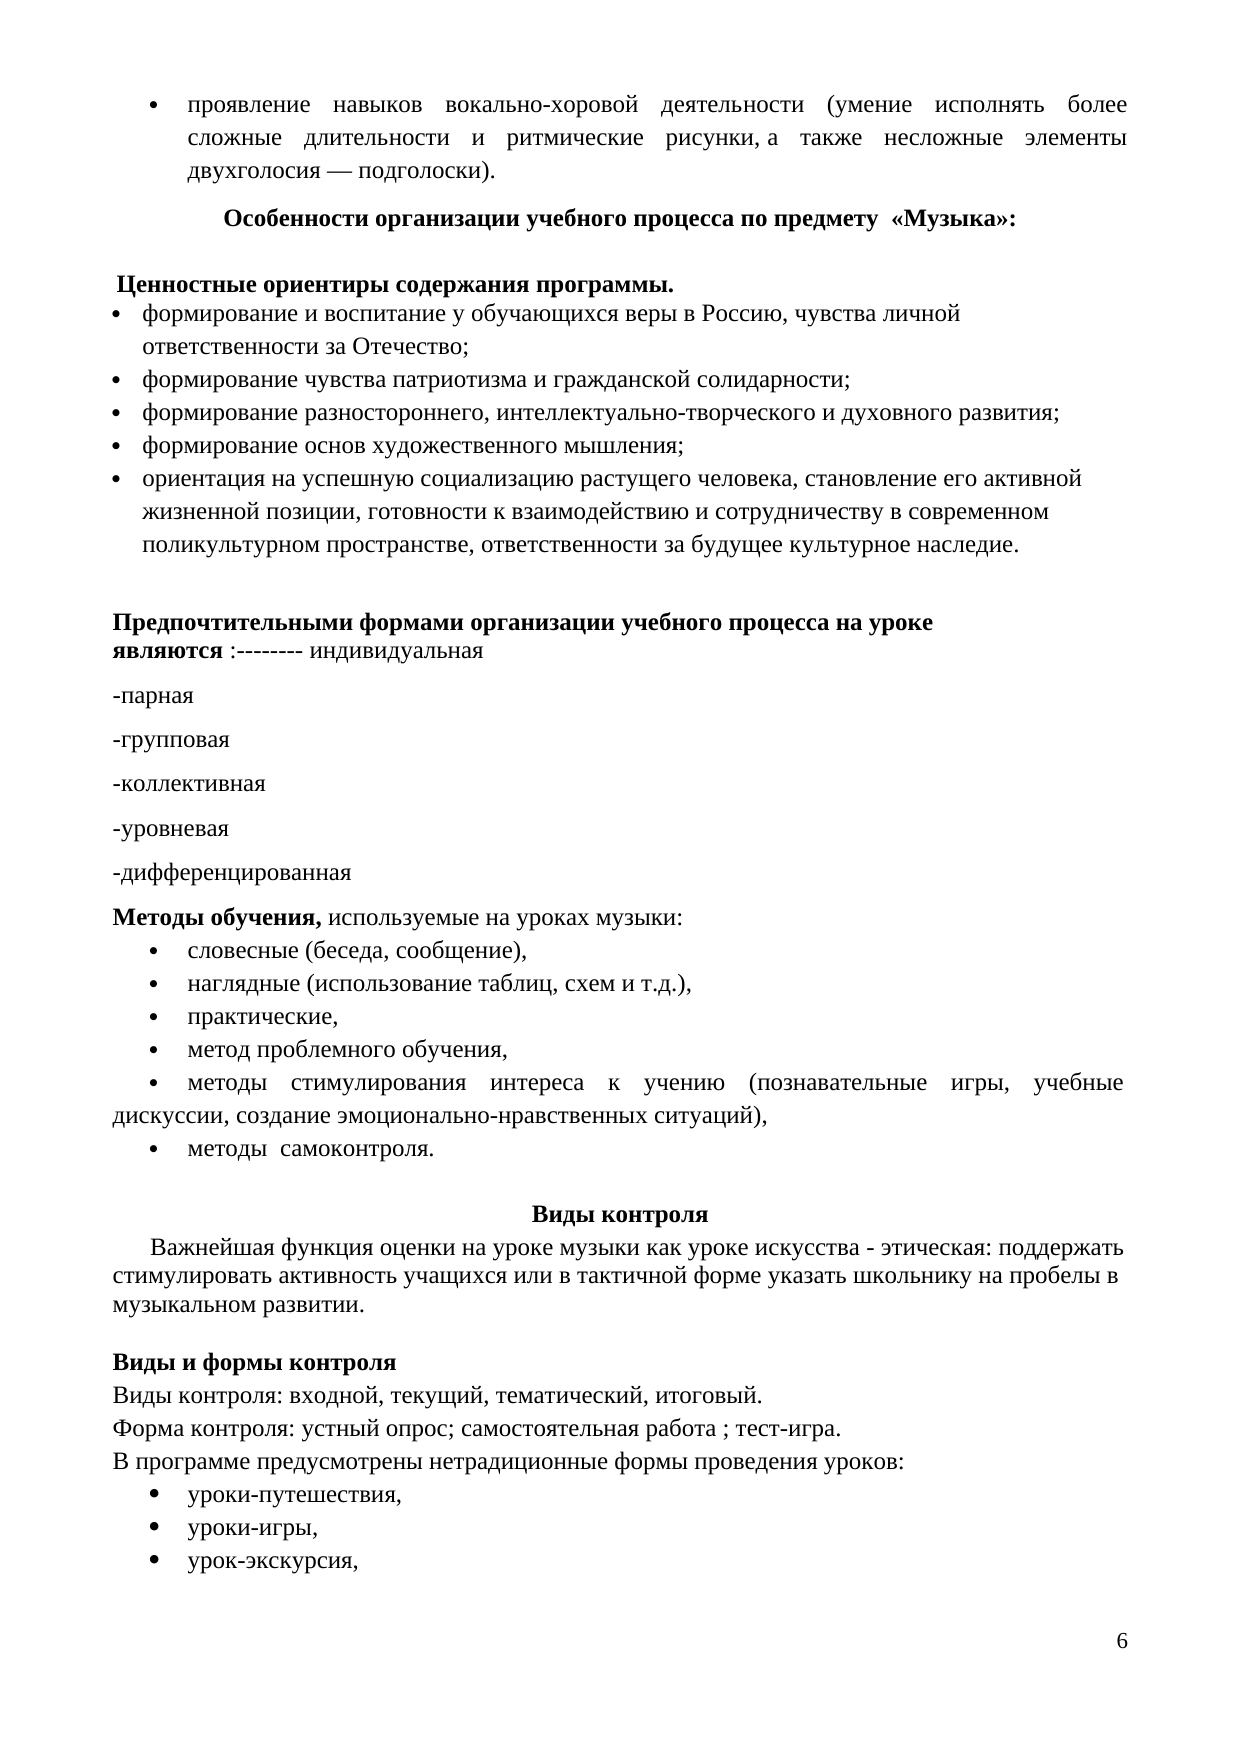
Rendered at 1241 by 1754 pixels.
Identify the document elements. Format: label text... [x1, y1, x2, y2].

list методы самоконтроля. [150, 1133, 1124, 1162]
text Важнейшая функция оценки на уроке музыки как уроке искусства - этическая: поддержать стимулировать активность учащихся или в тактичной форме указать школьнику на пробелы в музыкальном развитии. [112, 1232, 1128, 1318]
text Виды и формы контроля [112, 1347, 1128, 1376]
text -уровневая [112, 813, 1128, 842]
list формирование разностороннего, интеллектуально-творческого и духовного развития; [112, 397, 1128, 426]
list формирование основ художественного мышления; [112, 430, 1128, 459]
text -парная [112, 680, 1128, 708]
list наглядные (использование таблиц, схем и т.д.), [150, 968, 1124, 996]
text Предпочтительными формами организации учебного процесса на уроке являются :-------- индивидуальная [112, 607, 1128, 664]
list проявление навыков вокально-хоровой деятельности (умение исполнять более сложные длительности и ритмические рисунки, а также несложные элементы двухголосия — подголоски). [150, 89, 1128, 183]
text Форма контроля: устный опрос; самостоятельная работа ; тест-игра. [112, 1413, 1128, 1442]
text -групповая [112, 724, 1128, 753]
list урок-экскурсия, [150, 1545, 1128, 1574]
text Особенности организации учебного процесса по предмету «Музыка»: [112, 203, 1128, 232]
text В программе предусмотрены нетрадиционные формы проведения уроков: [112, 1446, 1128, 1475]
text Методы обучения, используемые на уроках музыки: [112, 902, 1128, 930]
list уроки-игры, [150, 1512, 1128, 1541]
text Виды контроля: входной, текущий, тематический, итоговый. [112, 1380, 1128, 1409]
list формирование и воспитание у обучающихся веры в Россию, чувства личной ответственности за Отечество; [112, 298, 1128, 360]
text Ценностные ориентиры содержания программы. [98, 269, 1128, 298]
text -коллективная [112, 768, 1128, 797]
list уроки-путешествия, [150, 1479, 1128, 1508]
list словесные (беседа, сообщение), [150, 935, 1124, 963]
list практические, [150, 1001, 1124, 1029]
text -дифференцированная [112, 857, 1128, 886]
list методы стимулирования интереса к учению (познавательные игры, учебные дискуссии, создание эмоционально-нравственных ситуаций), [112, 1067, 1124, 1128]
text Виды контроля [112, 1199, 1128, 1228]
list формирование чувства патриотизма и гражданской солидарности; [112, 364, 1128, 393]
list ориентация на успешную социализацию растущего человека, становление его активной жизненной позиции, готовности к взаимодействию и сотрудничеству в современном поликультурном пространстве, ответственности за будущее культурное наследие. [112, 463, 1128, 558]
list метод проблемного обучения, [150, 1034, 1124, 1062]
